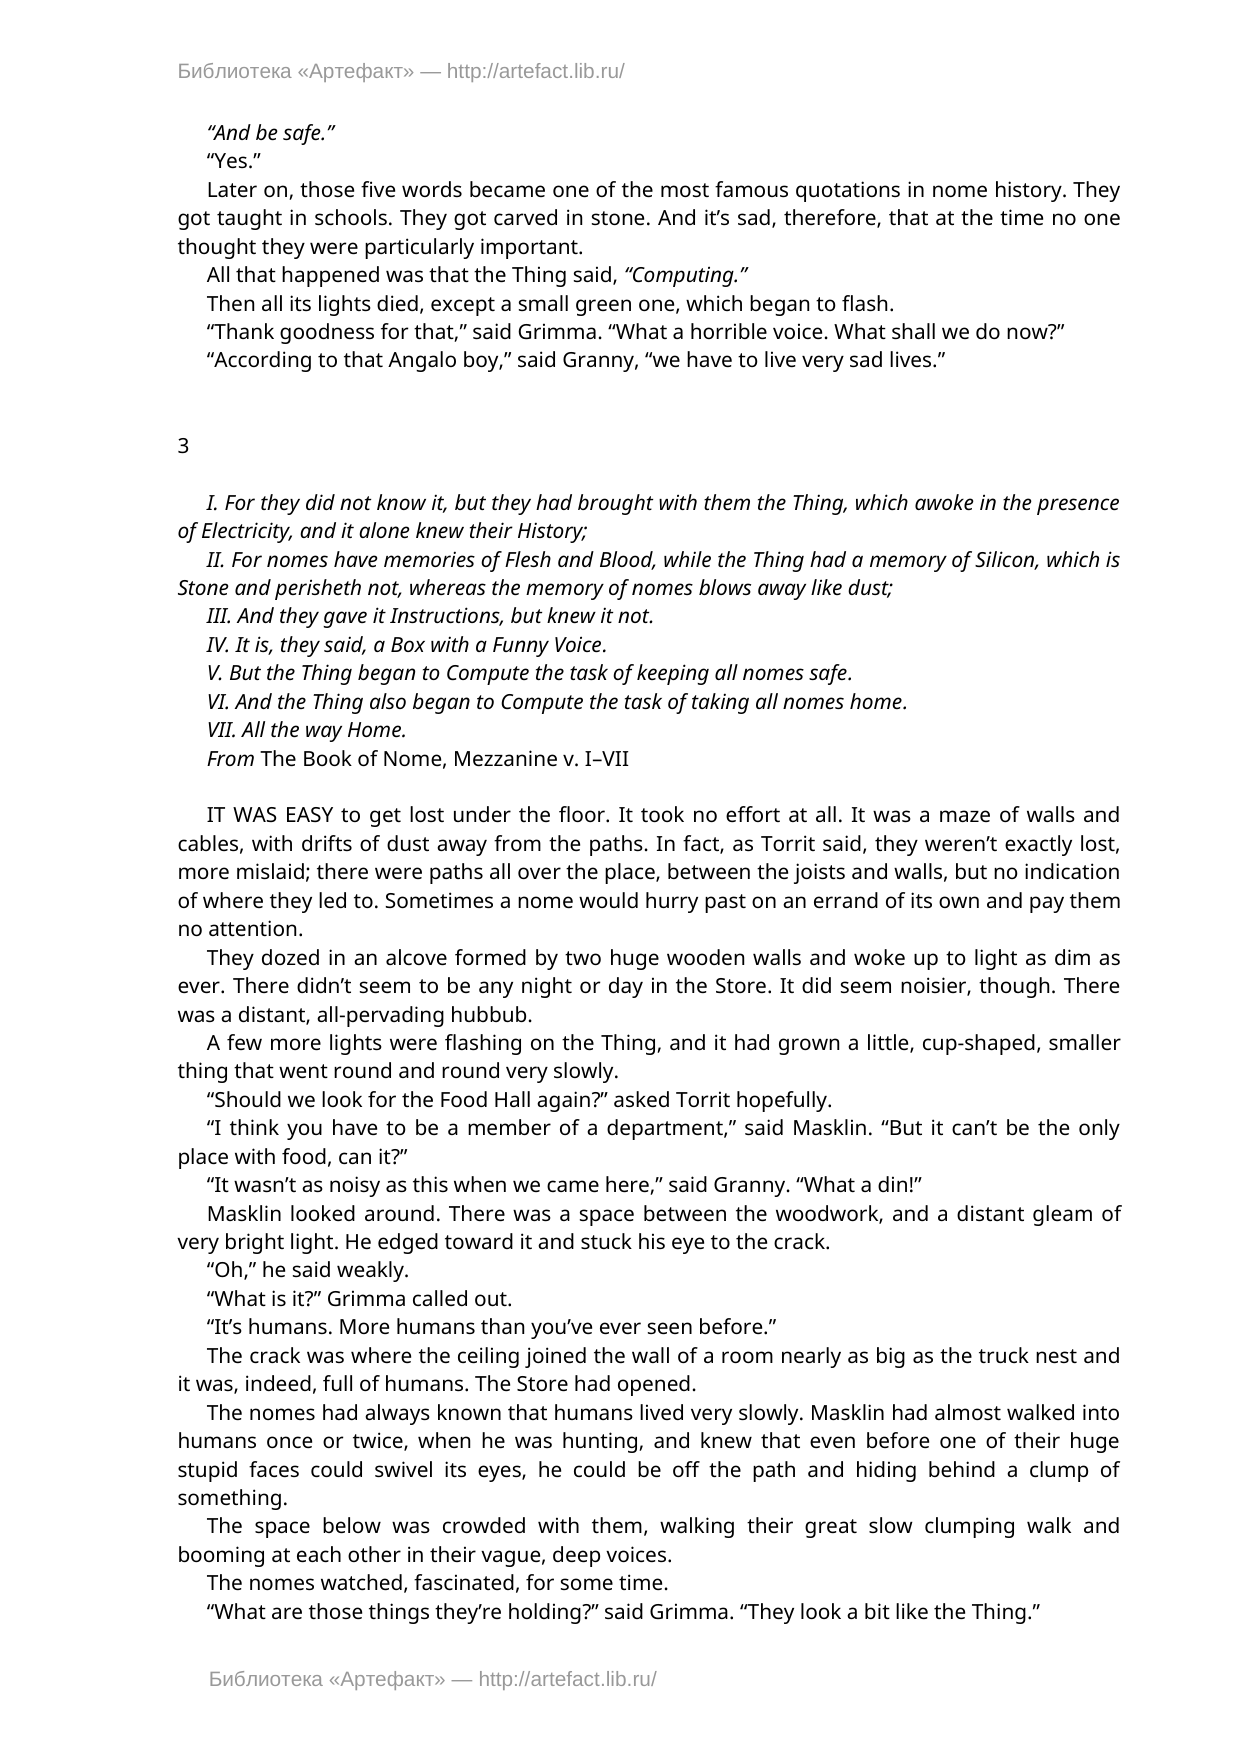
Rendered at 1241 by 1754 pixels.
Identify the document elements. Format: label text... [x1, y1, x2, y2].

text A few more lights were flashing on the Thing, and it had grown a little, cup-shaped, smaller thing that went round and round very slowly. [177, 1028, 1122, 1085]
text Then all its lights died, except a small green one, which began to flash. [177, 289, 1122, 317]
text Later on, those five words became one of the most famous quotations in nome history. They got taught in schools. They got carved in stone. And it’s sad, therefore, that at the time no one thought they were particularly important. [177, 175, 1122, 260]
text The nomes watched, fascinated, for some time. [177, 1568, 1122, 1597]
text “Thank goodness for that,” said Grimma. “What a horrible voice. What shall we do now?” [177, 317, 1122, 346]
text From The Book of Nome, Mezzanine v. I–VII [177, 744, 1122, 772]
text The space below was crowded with them, walking their great slow clumping walk and booming at each other in their vague, deep voices. [177, 1512, 1122, 1568]
text They dozed in an alcove formed by two huge wooden walls and woke up to light as dim as ever. There didn’t seem to be any night or day in the Store. It did seem noisier, though. There was a distant, all-pervading hubbub. [177, 943, 1122, 1028]
text IT WAS EASY to get lost under the floor. It took no effort at all. It was a maze of walls and cables, with drifts of dust away from the paths. In fact, as Torrit said, they weren’t exactly lost, more mislaid; there were paths all over the place, between the joists and walls, but no indication of where they led to. Sometimes a nome would hurry past on an errand of its own and pay them no attention. [177, 801, 1122, 943]
text The nomes had always known that humans lived very slowly. Masklin had almost walked into humans once or twice, when he was hunting, and knew that even before one of their huge stupid faces could swivel its eyes, he could be off the path and hiding behind a clump of something. [177, 1398, 1122, 1512]
text “Yes.” [177, 147, 1122, 175]
text “I think you have to be a member of a department,” said Masklin. “But it can’t be the only place with food, can it?” [177, 1113, 1122, 1170]
text IV. It is, they said, a Box with a Funny Voice. [177, 630, 1122, 658]
subtitle 3 [177, 431, 1122, 459]
text Masklin looked around. There was a space between the woodwork, and a distant gleam of very bright light. He edged toward it and stuck his eye to the crack. [177, 1199, 1122, 1256]
text VI. And the Thing also began to Compute the task of taking all nomes home. [177, 687, 1122, 715]
text VII. All the way Home. [177, 715, 1122, 744]
text “What is it?” Grimma called out. [177, 1284, 1122, 1312]
text “What are those things they’re holding?” said Grimma. “They look a bit like the Thing.” [177, 1597, 1122, 1625]
text II. For nomes have memories of Flesh and Blood, while the Thing had a memory of Silicon, which is Stone and perisheth not, whereas the memory of nomes blows away like dust; [177, 545, 1122, 602]
text All that happened was that the Thing said, “Computing.” [177, 260, 1122, 289]
text “And be safe.” [177, 118, 1122, 147]
text “According to that Angalo boy,” said Granny, “we have to live very sad lives.” [177, 346, 1122, 374]
text “It wasn’t as noisy as this when we came here,” said Granny. “What a din!” [177, 1170, 1122, 1199]
text “Should we look for the Food Hall again?” asked Torrit hopefully. [177, 1085, 1122, 1113]
text “Oh,” he said weakly. [177, 1256, 1122, 1284]
text I. For they did not know it, but they had brought with them the Thing, which awoke in the presence of Electricity, and it alone knew their History; [177, 488, 1122, 545]
text The crack was where the ceiling joined the wall of a room nearly as big as the truck nest and it was, indeed, full of humans. The Store had opened. [177, 1341, 1122, 1398]
text “It’s humans. More humans than you’ve ever seen before.” [177, 1312, 1122, 1341]
text V. But the Thing began to Compute the task of keeping all nomes safe. [177, 658, 1122, 687]
text III. And they gave it Instructions, but knew it not. [177, 602, 1122, 630]
